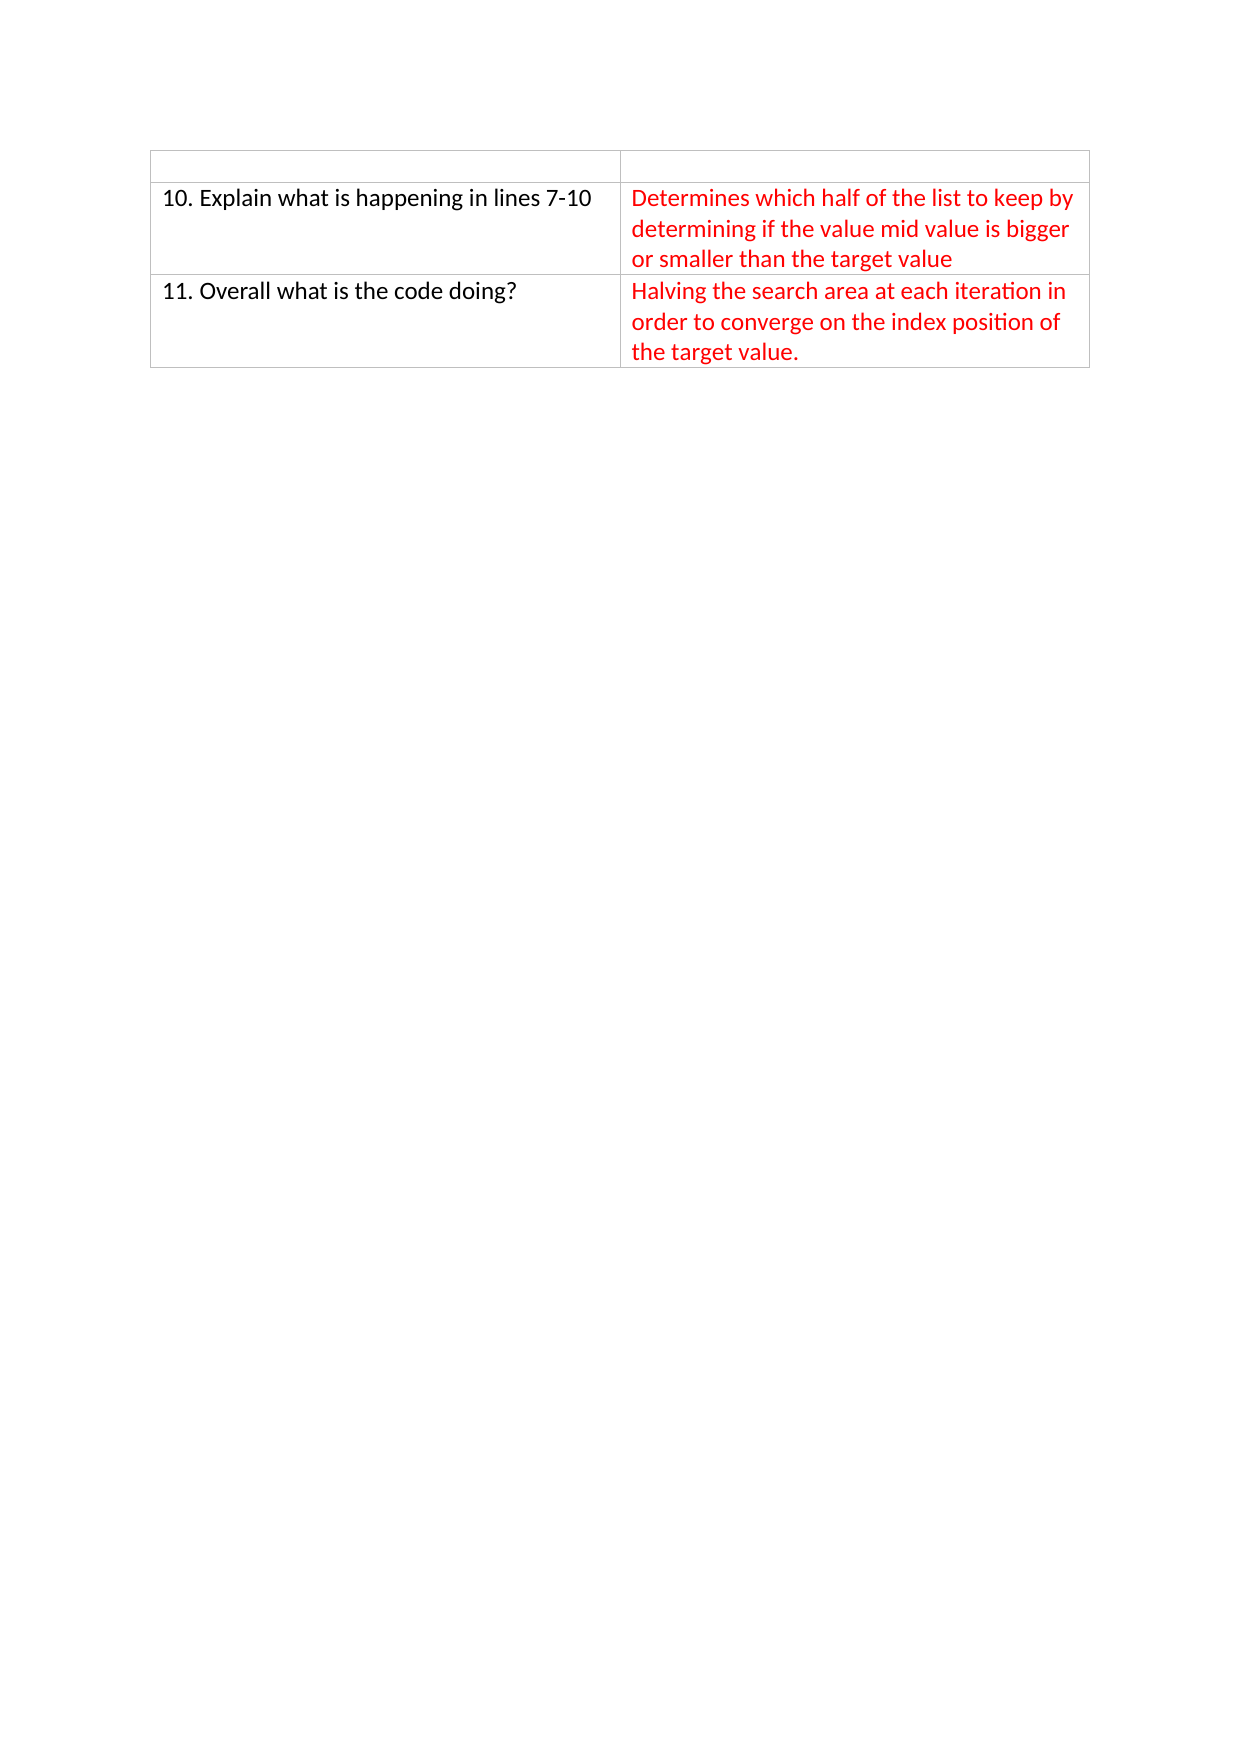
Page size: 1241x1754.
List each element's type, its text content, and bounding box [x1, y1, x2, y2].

table_cell Halving the search area at each iteration in order to converge on the index position of the target value. [621, 275, 1089, 367]
table_cell Determines which half of the list to keep by determining if the value mid value is bigger or smaller than the target value [621, 183, 1089, 274]
table_cell Overall what is the code doing? [151, 275, 620, 367]
table_cell Explain what is happening in lines 7-10 [151, 183, 620, 274]
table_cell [151, 151, 620, 182]
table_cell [621, 151, 1089, 182]
